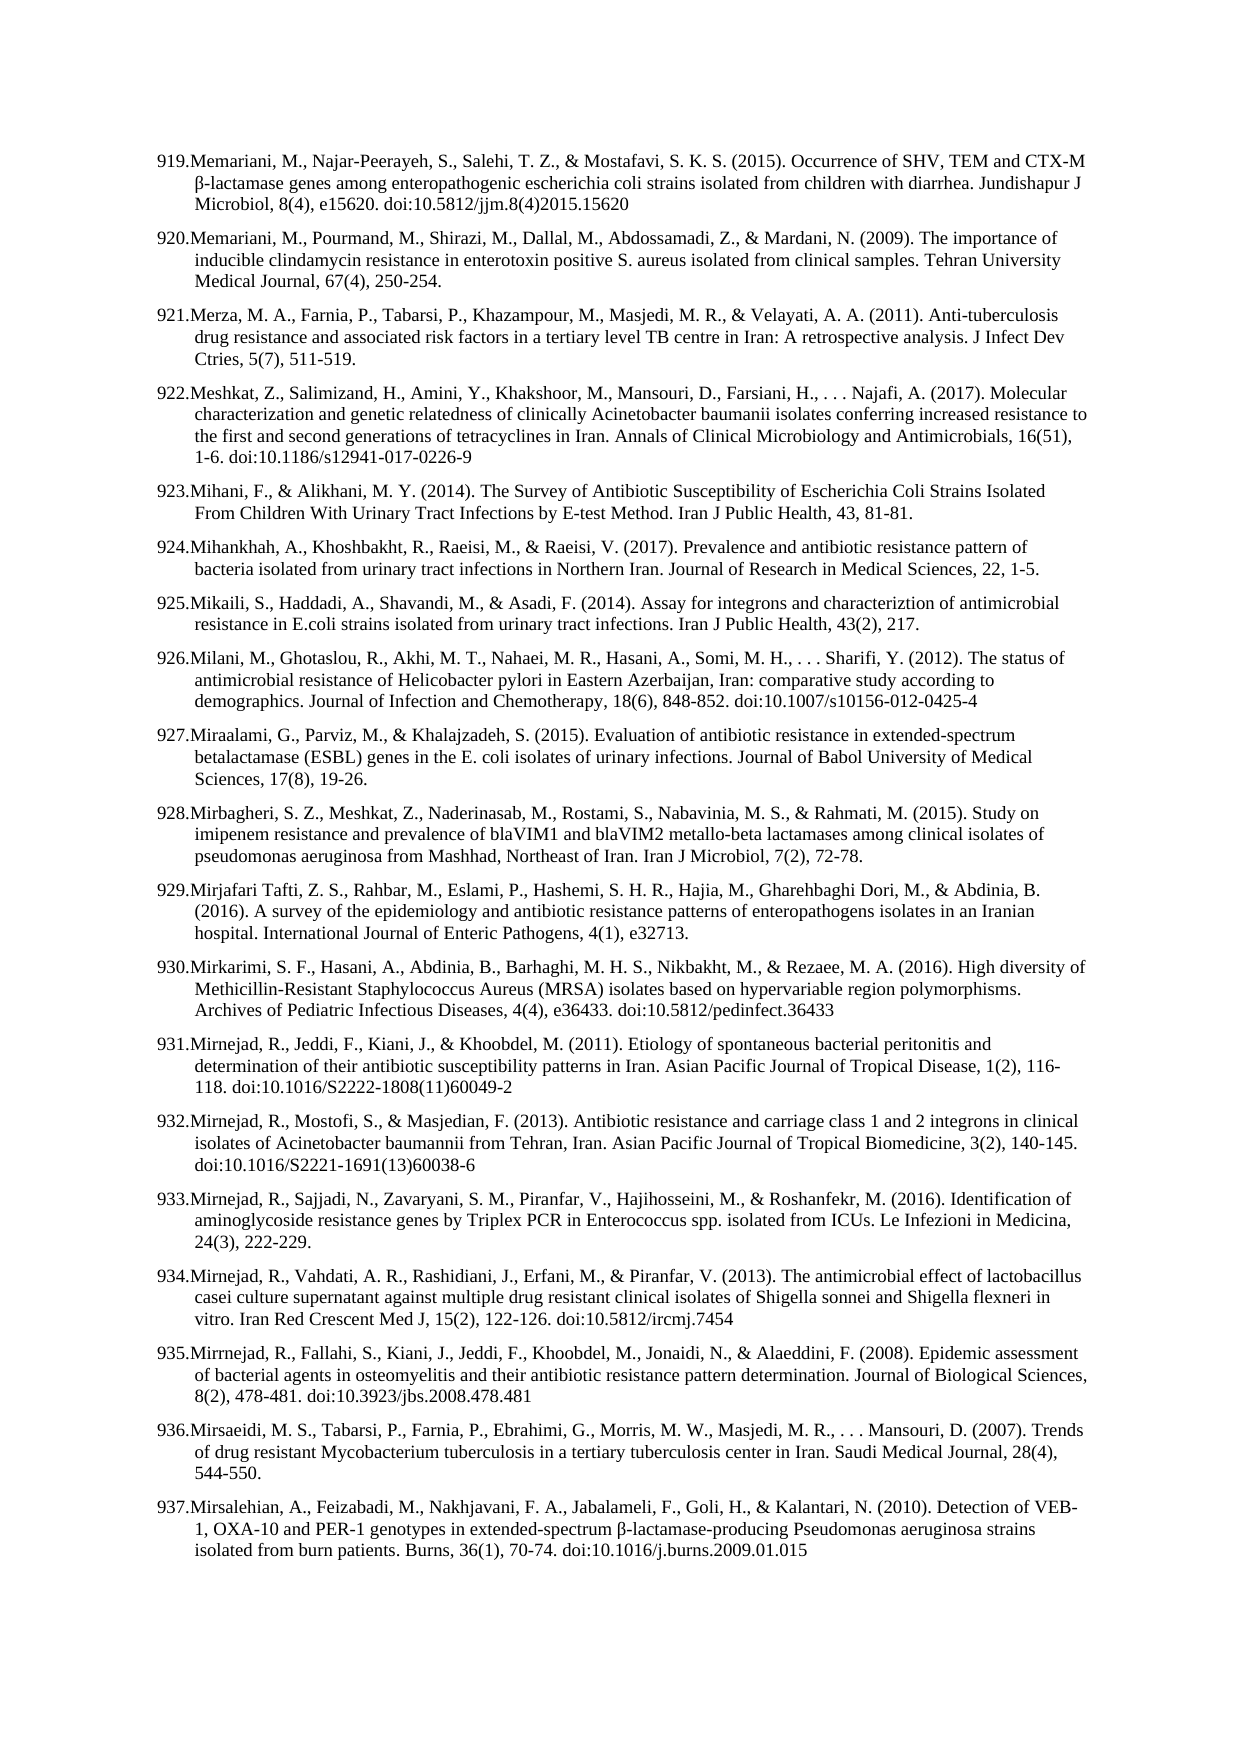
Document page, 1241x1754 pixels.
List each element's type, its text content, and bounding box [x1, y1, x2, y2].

list Milani, M., Ghotaslou, R., Akhi, M. T., Nahaei, M. R., Hasani, A., Somi, M. H., . . . Sharifi, Y. (2012). The status of antimicrobial resistance of Helicobacter pylori in Eastern Azerbaijan, Iran: comparative study according to demographics. Journal of Infection and Chemotherapy, 18(6), 848-852. doi:10.1007/s10156-012-0425-4 [157, 647, 1090, 712]
list Mirrnejad, R., Fallahi, S., Kiani, J., Jeddi, F., Khoobdel, M., Jonaidi, N., & Alaeddini, F. (2008). Epidemic assessment of bacterial agents in osteomyelitis and their antibiotic resistance pattern determination. Journal of Biological Sciences, 8(2), 478-481. doi:10.3923/jbs.2008.478.481 [157, 1342, 1090, 1407]
list Merza, M. A., Farnia, P., Tabarsi, P., Khazampour, M., Masjedi, M. R., & Velayati, A. A. (2011). Anti-tuberculosis drug resistance and associated risk factors in a tertiary level TB centre in Iran: A retrospective analysis. J Infect Dev Ctries, 5(7), 511-519. [157, 304, 1090, 369]
list Mirsaeidi, M. S., Tabarsi, P., Farnia, P., Ebrahimi, G., Morris, M. W., Masjedi, M. R., . . . Mansouri, D. (2007). Trends of drug resistant Mycobacterium tuberculosis in a tertiary tuberculosis center in Iran. Saudi Medical Journal, 28(4), 544-550. [157, 1419, 1090, 1484]
list Memariani, M., Najar-Peerayeh, S., Salehi, T. Z., & Mostafavi, S. K. S. (2015). Occurrence of SHV, TEM and CTX-M β-lactamase genes among enteropathogenic escherichia coli strains isolated from children with diarrhea. Jundishapur J Microbiol, 8(4), e15620. doi:10.5812/jjm.8(4)2015.15620 [157, 150, 1090, 215]
list Memariani, M., Pourmand, M., Shirazi, M., Dallal, M., Abdossamadi, Z., & Mardani, N. (2009). The importance of inducible clindamycin resistance in enterotoxin positive S. aureus isolated from clinical samples. Tehran University Medical Journal, 67(4), 250-254. [157, 227, 1090, 292]
list Mikaili, S., Haddadi, A., Shavandi, M., & Asadi, F. (2014). Assay for integrons and characteriztion of antimicrobial resistance in E.coli strains isolated from urinary tract infections. Iran J Public Health, 43(2), 217. [157, 592, 1090, 635]
list Mihani, F., & Alikhani, M. Y. (2014). The Survey of Antibiotic Susceptibility of Escherichia Coli Strains Isolated From Children With Urinary Tract Infections by E-test Method. Iran J Public Health, 43, 81-81. [157, 480, 1090, 523]
list Meshkat, Z., Salimizand, H., Amini, Y., Khakshoor, M., Mansouri, D., Farsiani, H., . . . Najafi, A. (2017). Molecular characterization and genetic relatedness of clinically Acinetobacter baumanii isolates conferring increased resistance to the first and second generations of tetracyclines in Iran. Annals of Clinical Microbiology and Antimicrobials, 16(51), 1-6. doi:10.1186/s12941-017-0226-9 [157, 382, 1090, 468]
list Mirnejad, R., Mostofi, S., & Masjedian, F. (2013). Antibiotic resistance and carriage class 1 and 2 integrons in clinical isolates of Acinetobacter baumannii from Tehran, Iran. Asian Pacific Journal of Tropical Biomedicine, 3(2), 140-145. doi:10.1016/S2221-1691(13)60038-6 [157, 1110, 1090, 1175]
list Mirnejad, R., Vahdati, A. R., Rashidiani, J., Erfani, M., & Piranfar, V. (2013). The antimicrobial effect of lactobacillus casei culture supernatant against multiple drug resistant clinical isolates of Shigella sonnei and Shigella flexneri in vitro. Iran Red Crescent Med J, 15(2), 122-126. doi:10.5812/ircmj.7454 [157, 1265, 1090, 1329]
list Mirnejad, R., Jeddi, F., Kiani, J., & Khoobdel, M. (2011). Etiology of spontaneous bacterial peritonitis and determination of their antibiotic susceptibility patterns in Iran. Asian Pacific Journal of Tropical Disease, 1(2), 116-118. doi:10.1016/S2222-1808(11)60049-2 [157, 1033, 1090, 1098]
list Mihankhah, A., Khoshbakht, R., Raeisi, M., & Raeisi, V. (2017). Prevalence and antibiotic resistance pattern of bacteria isolated from urinary tract infections in Northern Iran. Journal of Research in Medical Sciences, 22, 1-5. [157, 536, 1090, 579]
list Mirkarimi, S. F., Hasani, A., Abdinia, B., Barhaghi, M. H. S., Nikbakht, M., & Rezaee, M. A. (2016). High diversity of Methicillin-Resistant Staphylococcus Aureus (MRSA) isolates based on hypervariable region polymorphisms. Archives of Pediatric Infectious Diseases, 4(4), e36433. doi:10.5812/pedinfect.36433 [157, 956, 1090, 1021]
list Mirsalehian, A., Feizabadi, M., Nakhjavani, F. A., Jabalameli, F., Goli, H., & Kalantari, N. (2010). Detection of VEB-1, OXA-10 and PER-1 genotypes in extended-spectrum β-lactamase-producing Pseudomonas aeruginosa strains isolated from burn patients. Burns, 36(1), 70-74. doi:10.1016/j.burns.2009.01.015 [157, 1496, 1090, 1561]
list Mirjafari Tafti, Z. S., Rahbar, M., Eslami, P., Hashemi, S. H. R., Hajia, M., Gharehbaghi Dori, M., & Abdinia, B. (2016). A survey of the epidemiology and antibiotic resistance patterns of enteropathogens isolates in an Iranian hospital. International Journal of Enteric Pathogens, 4(1), e32713. [157, 879, 1090, 943]
list Mirnejad, R., Sajjadi, N., Zavaryani, S. M., Piranfar, V., Hajihosseini, M., & Roshanfekr, M. (2016). Identification of aminoglycoside resistance genes by Triplex PCR in Enterococcus spp. isolated from ICUs. Le Infezioni in Medicina, 24(3), 222-229. [157, 1187, 1090, 1252]
list Miraalami, G., Parviz, M., & Khalajzadeh, S. (2015). Evaluation of antibiotic resistance in extended-spectrum betalactamase (ESBL) genes in the E. coli isolates of urinary infections. Journal of Babol University of Medical Sciences, 17(8), 19-26. [157, 724, 1090, 789]
list Mirbagheri, S. Z., Meshkat, Z., Naderinasab, M., Rostami, S., Nabavinia, M. S., & Rahmati, M. (2015). Study on imipenem resistance and prevalence of blaVIM1 and blaVIM2 metallo-beta lactamases among clinical isolates of pseudomonas aeruginosa from Mashhad, Northeast of Iran. Iran J Microbiol, 7(2), 72-78. [157, 802, 1090, 866]
